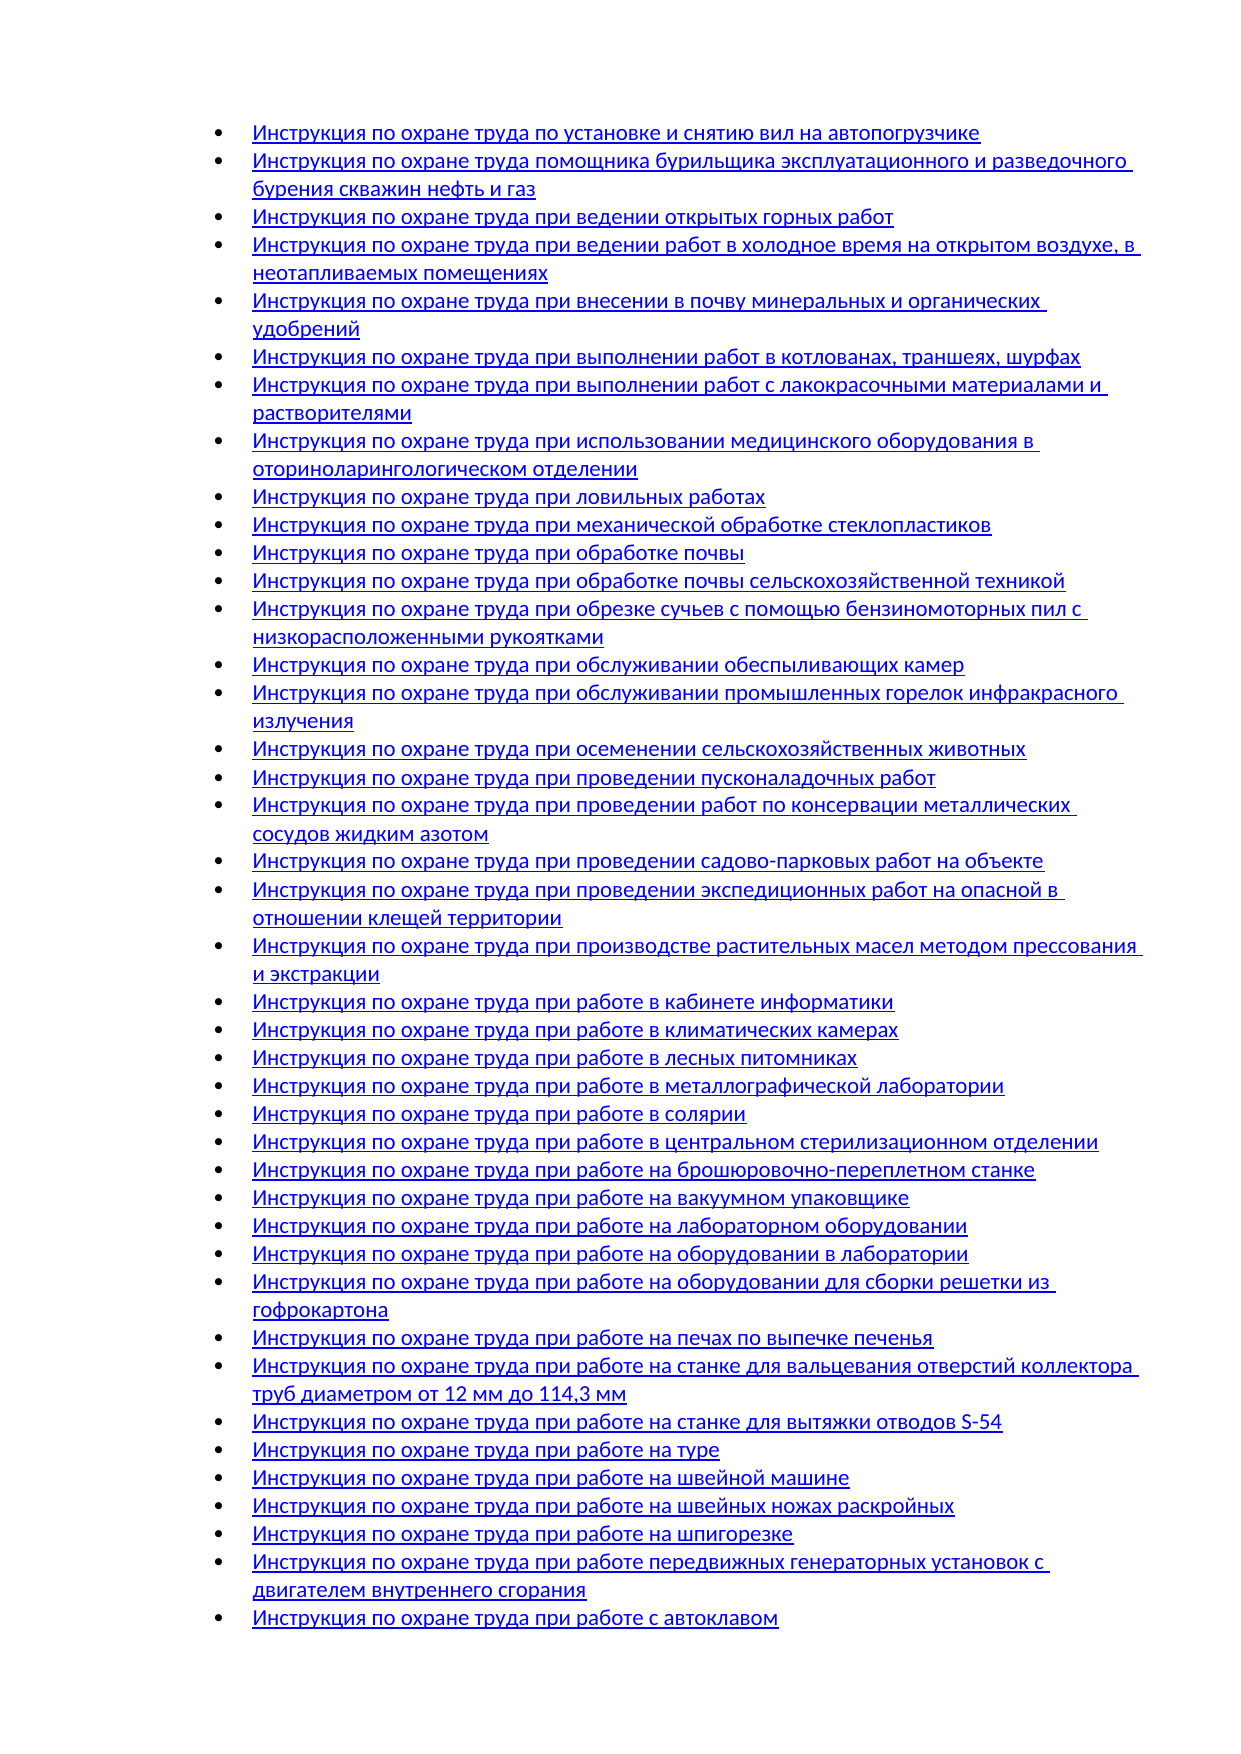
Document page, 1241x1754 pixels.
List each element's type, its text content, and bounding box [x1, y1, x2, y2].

list Инструкция по охране труда при работе на туре [215, 1435, 1152, 1463]
list Инструкция по охране труда при работе передвижных генераторных установок с двигателем внутреннего сгорания [215, 1547, 1152, 1603]
list Инструкция по охране труда при работе в кабинете информатики [215, 987, 1152, 1015]
list Инструкция по охране труда при работе на шпигорезке [215, 1519, 1152, 1547]
list Инструкция по охране труда при осеменении сельскохозяйственных животных [215, 734, 1152, 763]
list Инструкция по охране труда при обслуживании промышленных горелок инфракрасного излучения [215, 678, 1152, 734]
list Инструкция по охране труда при работе в металлографической лаборатории [215, 1071, 1152, 1099]
list Инструкция по охране труда при работе с автоклавом [215, 1603, 1152, 1631]
list Инструкция по охране труда при выполнении работ с лакокрасочными материалами и растворителями [215, 370, 1152, 426]
list Инструкция по охране труда при ловильных работах [215, 482, 1152, 510]
list Инструкция по охране труда при работе в лесных питомниках [215, 1043, 1152, 1071]
list Инструкция по охране труда при работе на вакуумном упаковщике [215, 1183, 1152, 1211]
list Инструкция по охране труда при выполнении работ в котлованах, траншеях, шурфах [215, 342, 1152, 370]
list Инструкция по охране труда при работе на брошюровочно-переплетном станке [215, 1155, 1152, 1183]
list Инструкция по охране труда при работе на швейной машине [215, 1463, 1152, 1491]
list Инструкция по охране труда при работе на печах по выпечке печенья [215, 1323, 1152, 1351]
list Инструкция по охране труда при обработке почвы [215, 538, 1152, 566]
list Инструкция по охране труда при проведении садово-парковых работ на объекте [215, 847, 1152, 875]
list Инструкция по охране труда при обслуживании обеспыливающих камер [215, 651, 1152, 678]
list Инструкция по охране труда при работе в климатических камерах [215, 1015, 1152, 1043]
list Инструкция по охране труда при механической обработке стеклопластиков [215, 510, 1152, 538]
list Инструкция по охране труда при работе в центральном стерилизационном отделении [215, 1127, 1152, 1155]
list Инструкция по охране труда при работе на швейных ножах раскройных [215, 1491, 1152, 1519]
list Инструкция по охране труда по установке и снятию вил на автопогрузчике [215, 118, 1152, 146]
list Инструкция по охране труда при обрезке сучьев с помощью бензиномоторных пил с низкорасположенными рукоятками [215, 594, 1152, 651]
list Инструкция по охране труда при проведении экспедиционных работ на опасной в отношении клещей территории [215, 875, 1152, 931]
list Инструкция по охране труда при работе на оборудовании в лаборатории [215, 1239, 1152, 1267]
list Инструкция по охране труда при работе на станке для вытяжки отводов S-54 [215, 1407, 1152, 1435]
list Инструкция по охране труда помощника бурильщика эксплуатационного и разведочного бурения скважин нефть и газ [215, 146, 1152, 202]
list Инструкция по охране труда при ведении открытых горных работ [215, 202, 1152, 230]
list Инструкция по охране труда при использовании медицинского оборудования в оториноларингологическом отделении [215, 426, 1152, 482]
list Инструкция по охране труда при работе на оборудовании для сборки решетки из гофрокартона [215, 1267, 1152, 1323]
list Инструкция по охране труда при проведении пусконаладочных работ [215, 763, 1152, 791]
list Инструкция по охране труда при работе в солярии [215, 1099, 1152, 1127]
list Инструкция по охране труда при проведении работ по консервации металлических сосудов жидким азотом [215, 791, 1152, 847]
list Инструкция по охране труда при внесении в почву минеральных и органических удобрений [215, 286, 1152, 342]
list Инструкция по охране труда при ведении работ в холодное время на открытом воздухе, в неотапливаемых помещениях [215, 230, 1152, 286]
list Инструкция по охране труда при обработке почвы сельскохозяйственной техникой [215, 566, 1152, 594]
list Инструкция по охране труда при производстве растительных масел методом прессования и экстракции [215, 931, 1152, 987]
list Инструкция по охране труда при работе на лабораторном оборудовании [215, 1211, 1152, 1239]
list Инструкция по охране труда при работе на станке для вальцевания отверстий коллектора труб диаметром от 12 мм до 114,3 мм [215, 1351, 1152, 1407]
